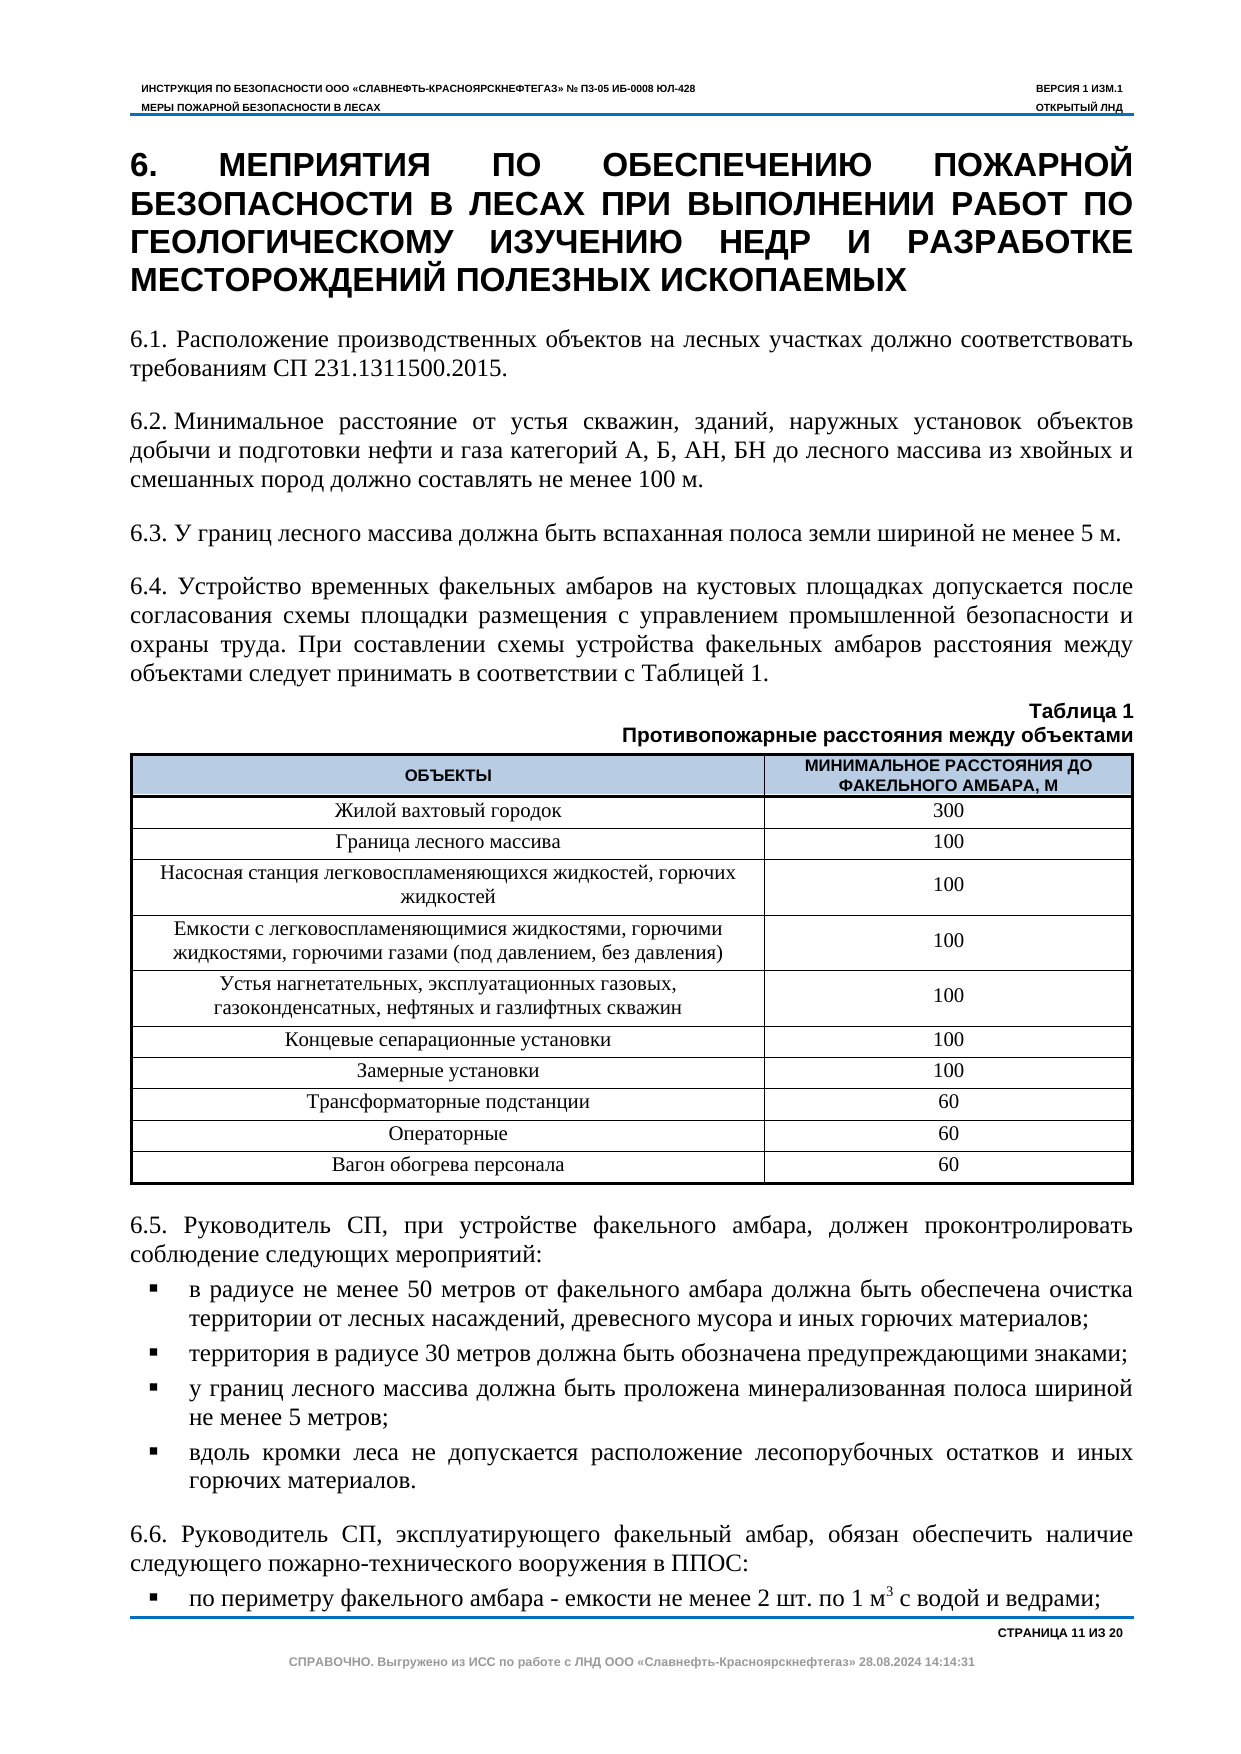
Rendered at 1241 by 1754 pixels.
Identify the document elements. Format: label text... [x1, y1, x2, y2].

text 6.5. Руководитель СП, при устройстве факельного амбара, должен проконтролировать соблюдение следующих мероприятий: [130, 1210, 1134, 1268]
table_cell Трансформаторные подстанции [133, 1089, 764, 1119]
table_cell Операторные [133, 1121, 764, 1151]
table_cell 60 [765, 1152, 1131, 1182]
table_cell 100 [765, 829, 1131, 859]
text 6.2. Минимальное расстояние от устья скважин, зданий, наружных установок объектов добычи и подготовки нефти и газа категорий А, Б, АН, БН до лесного массива из хвойных и смешанных пород должно составлять не менее 100 м. [130, 406, 1134, 493]
table_cell Емкости с легковоспламеняющимися жидкостями, горючими жидкостями, горючими газами (под давлением, без давления) [133, 916, 764, 970]
text 6.1. Расположение производственных объектов на лесных участках должно соответствовать требованиям СП 231.1311500.2015. [130, 324, 1134, 381]
table_cell 100 [765, 1027, 1131, 1057]
table_header МИНИМАЛЬНОЕ РАССТОЯНИЯ ДО ФАКЕЛЬНОГО АМБАРА, М [765, 756, 1131, 794]
table_cell 100 [765, 916, 1131, 970]
table_cell Вагон обогрева персонала [133, 1152, 764, 1182]
text Таблица 1 [130, 699, 1134, 723]
table_header ОБЪЕКТЫ [133, 756, 764, 794]
list вдоль кромки леса не допускается расположение лесопорубочных остатков и иных горючих материалов. [148, 1437, 1134, 1494]
table_cell 60 [765, 1121, 1131, 1151]
text 6.4. Устройство временных факельных амбаров на кустовых площадках допускается после согласования схемы площадки размещения с управлением промышленной безопасности и охраны труда. При составлении схемы устройства факельных амбаров расстояния между объектами следует принимать в соответствии с Таблицей 1. [130, 571, 1134, 686]
table_cell 300 [765, 798, 1131, 828]
table_cell Граница лесного массива [133, 829, 764, 859]
list у границ лесного массива должна быть проложена минерализованная полоса шириной не менее 5 метров; [148, 1373, 1134, 1430]
table_cell Жилой вахтовый городок [133, 798, 764, 828]
list в радиусе не менее 50 метров от факельного амбара должна быть обеспечена очистка территории от лесных насаждений, древесного мусора и иных горючих материалов; [148, 1274, 1134, 1332]
table_cell Концевые сепарационные установки [133, 1027, 764, 1057]
text Противопожарные расстояния между объектами [130, 723, 1134, 747]
list 6.6. Руководитель СП, эксплуатирующего факельный амбар, обязан обеспечить наличие следующего пожарно-технического вооружения в ППОС: [130, 1519, 1134, 1577]
table_cell Устья нагнетательных, эксплуатационных газовых, газоконденсатных, нефтяных и газлифтных скважин [133, 971, 764, 1026]
text 6.3. У границ лесного массива должна быть вспаханная полоса земли шириной не менее 5 м. [130, 518, 1134, 546]
table_cell 100 [765, 971, 1131, 1026]
table_cell Насосная станция легковоспламеняющихся жидкостей, горючих жидкостей [133, 860, 764, 915]
table_cell 100 [765, 1058, 1131, 1088]
subtitle 6. Меприятия по обеспечению пожарной безопасности в лесах при выполнении работ по геологическому изучению недр и разработке месторождений полезных ископаемых [130, 145, 1134, 299]
table_cell 60 [765, 1089, 1131, 1119]
table_cell 100 [765, 860, 1131, 915]
table_cell Замерные установки [133, 1058, 764, 1088]
list по периметру факельного амбара - емкости не менее 2 шт. по 1 м3 с водой и ведрами; [148, 1583, 1134, 1612]
list территория в радиусе 30 метров должна быть обозначена предупреждающими знаками; [148, 1338, 1134, 1367]
